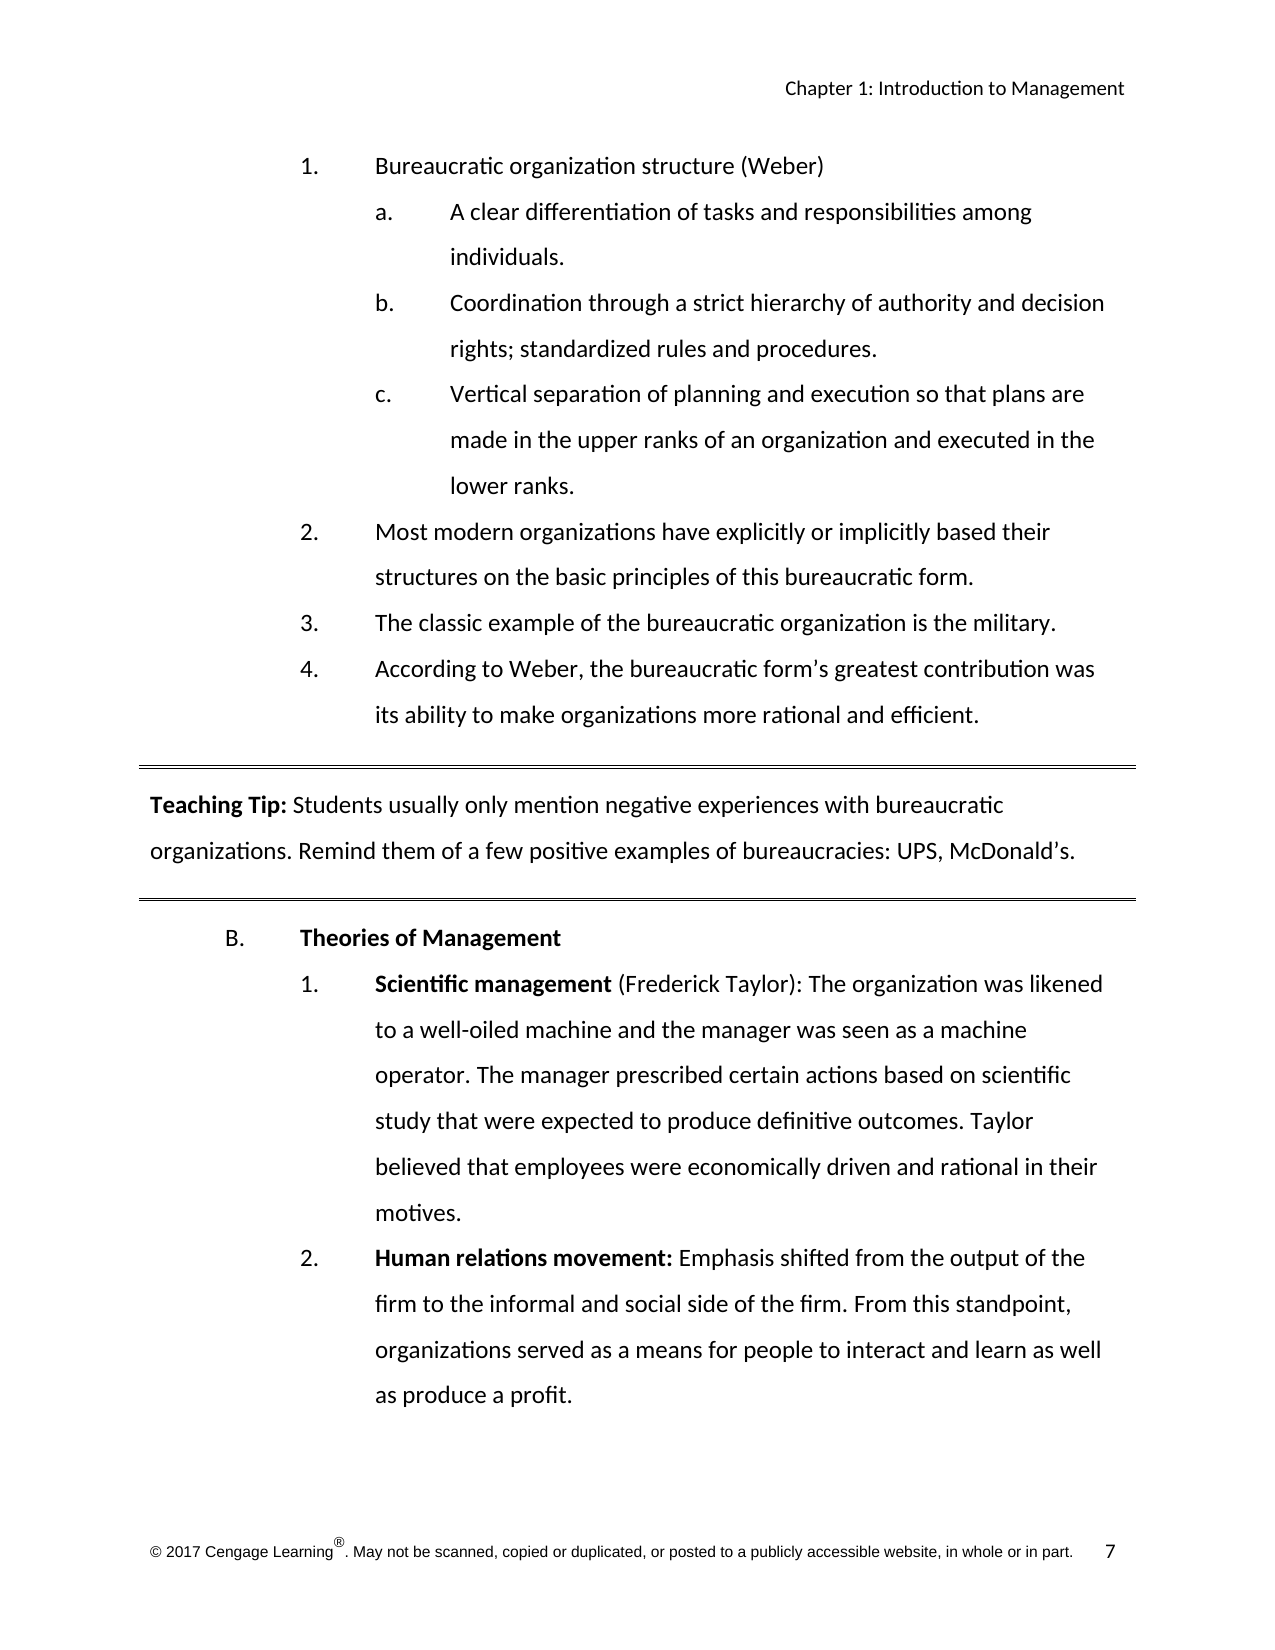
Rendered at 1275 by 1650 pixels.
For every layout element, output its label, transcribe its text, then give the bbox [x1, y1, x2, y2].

list Most modern organizations have explicitly or implicitly based their structures on the basic principles of this bureaucratic form. [300, 516, 1125, 592]
list Vertical separation of planning and execution so that plans are made in the upper ranks of an organization and executed in the lower ranks. [375, 379, 1125, 501]
list Scientific management (Frederick Taylor): The organization was likened to a well-oiled machine and the manager was seen as a machine operator. The manager prescribed certain actions based on scientific study that were expected to produce definitive outcomes. Taylor believed that employees were economically driven and rational in their motives. [300, 968, 1125, 1227]
list Coordination through a strict hierarchy of authority and decision rights; standardized rules and procedures. [375, 287, 1125, 363]
list Theories of Management [225, 922, 1125, 953]
list Human relations movement: Emphasis shifted from the output of the firm to the informal and social side of the firm. From this standpoint, organizations served as a means for people to interact and learn as well as produce a profit. [300, 1242, 1125, 1410]
list The classic example of the bureaucratic organization is the military. [300, 607, 1125, 638]
list According to Weber, the bureaucratic form’s greatest contribution was its ability to make organizations more rational and efficient. [300, 653, 1125, 729]
table_header Teaching Tip: Students usually only mention negative experiences with bureaucratic organizations. Remind them of a few positive examples of bureaucracies: UPS, McDonald’s. [139, 769, 1136, 898]
list Bureaucratic organization structure (Weber) [300, 150, 1125, 181]
list A clear differentiation of tasks and responsibilities among individuals. [375, 196, 1125, 272]
